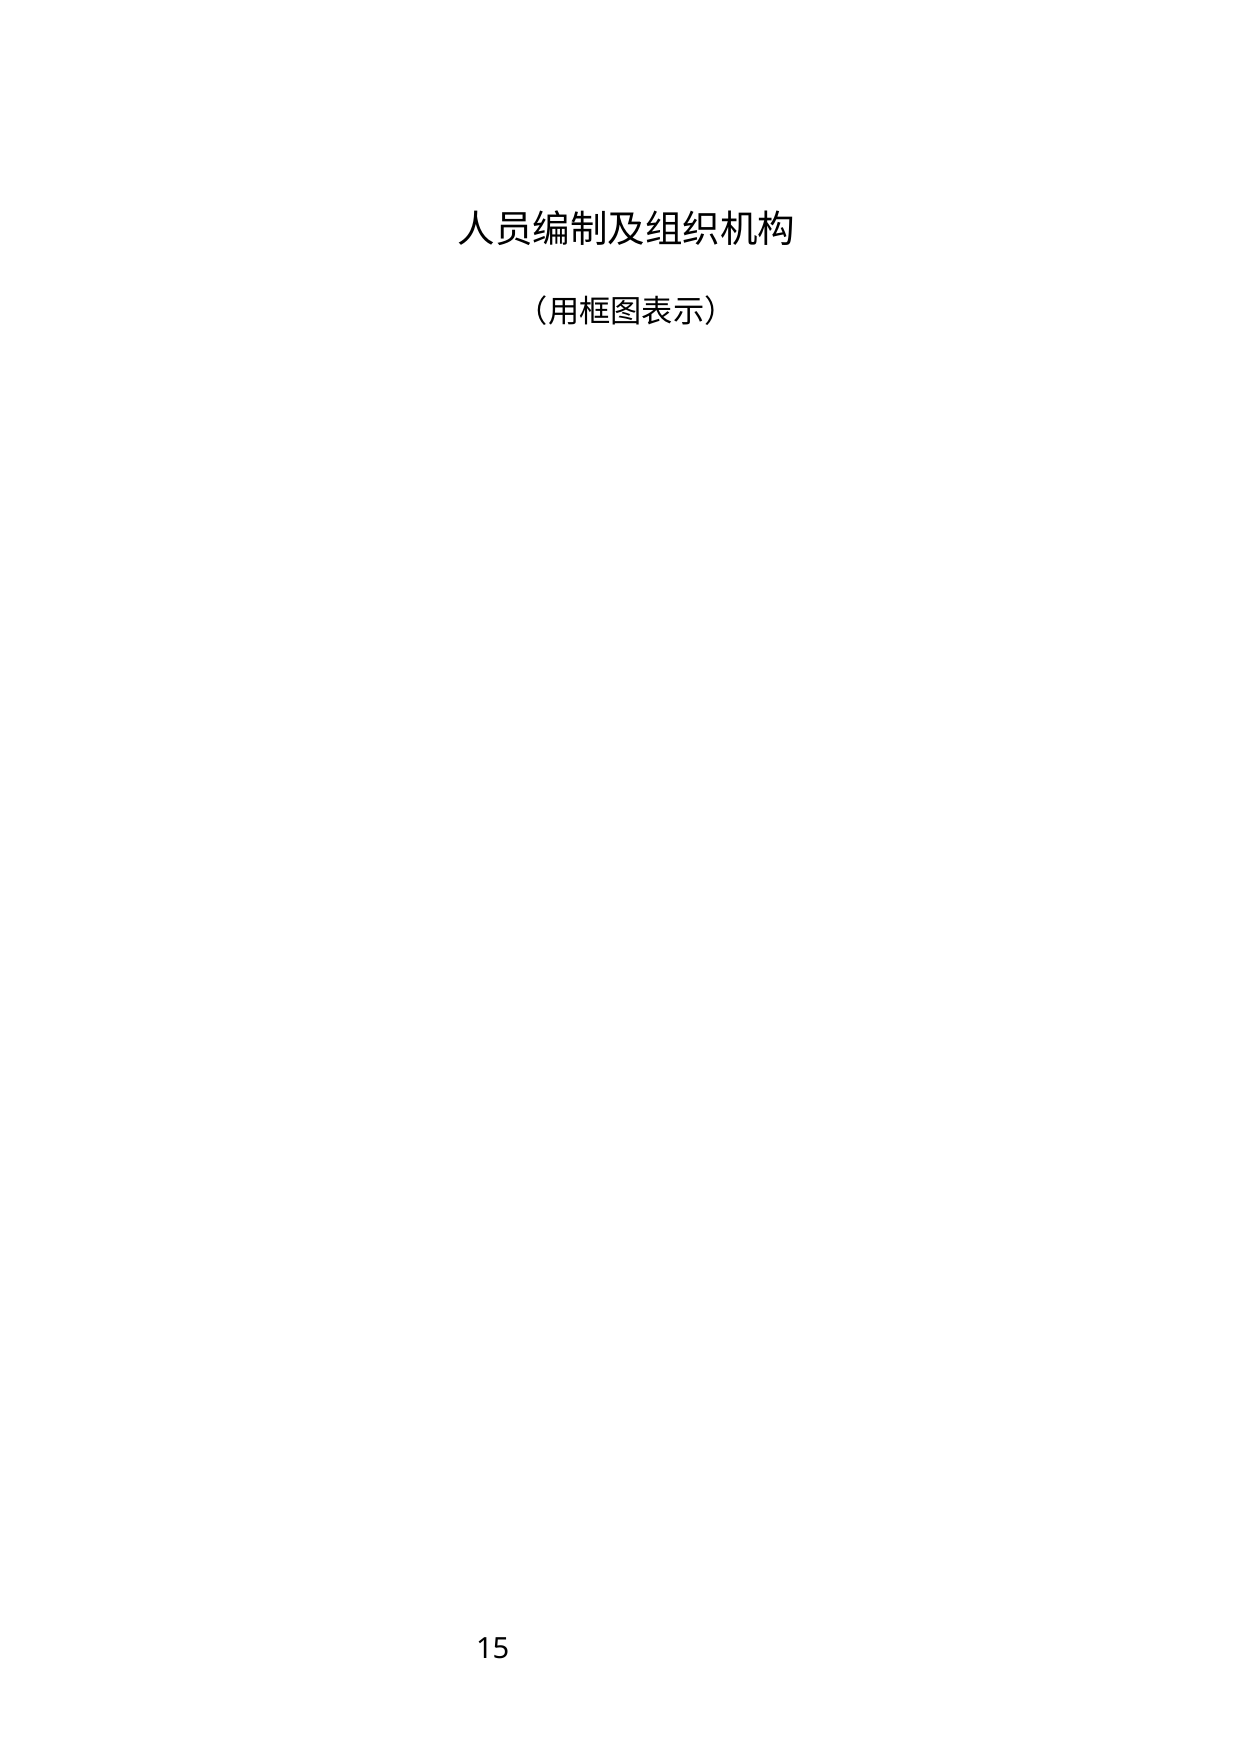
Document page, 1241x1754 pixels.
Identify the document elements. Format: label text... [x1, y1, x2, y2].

text （用框图表示） [165, 276, 1087, 342]
subtitle 人员编制及组织机构 [165, 193, 1087, 259]
